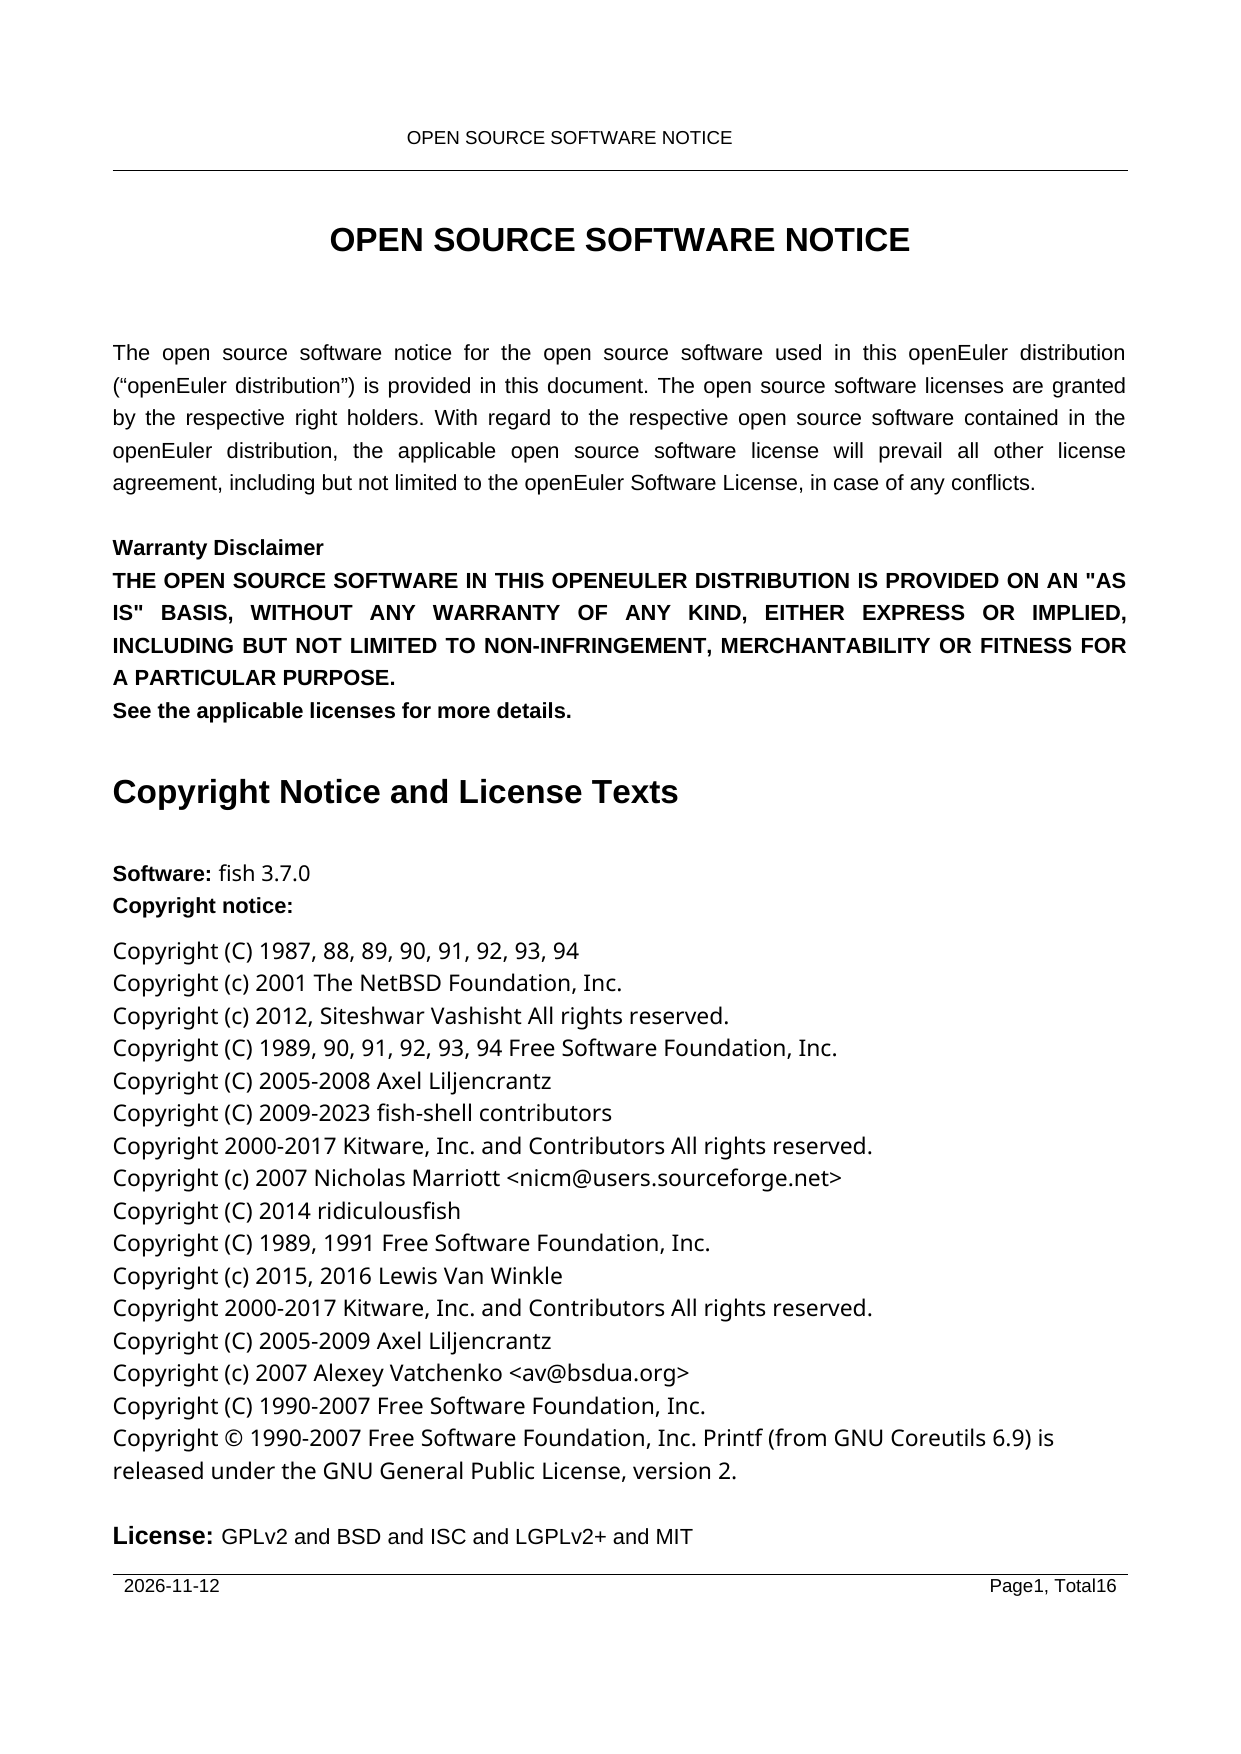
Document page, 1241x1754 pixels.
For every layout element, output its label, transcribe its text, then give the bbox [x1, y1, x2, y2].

text Copyright notice: [112, 889, 1128, 921]
text The open source software notice for the open source software used in this openEuler distribution (“openEuler distribution”) is provided in this document. The open source software licenses are granted by the respective right holders. With regard to the respective open source software contained in the openEuler distribution, the applicable open source software license will prevail all other license agreement, including but not limited to the openEuler Software License, in case of any conflicts. [112, 336, 1128, 499]
text License: GPLv2 and BSD and ISC and LGPLv2+ and MIT [112, 1519, 1128, 1551]
title Software: fish 3.7.0 [112, 856, 1128, 889]
text Copyright (C) 1987, 88, 89, 90, 91, 92, 93, 94 Copyright (c) 2001 The NetBSD Foundation, Inc. Copyright (c) 2012, Siteshwar Vashisht All rights reserved. Copyright (C) 1989, 90, 91, 92, 93, 94 Free Software Foundation, Inc. Copyright (C) 2005-2008 Axel Liljencrantz Copyright (C) 2009-2023 fish-shell contributors Copyright 2000-2017 Kitware, Inc. and Contributors All rights reserved. Copyright (c) 2007 Nicholas Marriott <nicm@users.sourceforge.net> Copyright (C) 2014 ridiculousfish Copyright (C) 1989, 1991 Free Software Foundation, Inc. Copyright (c) 2015, 2016 Lewis Van Winkle Copyright 2000-2017 Kitware, Inc. and Contributors All rights reserved. Copyright (C) 2005-2009 Axel Liljencrantz Copyright (c) 2007 Alexey Vatchenko <av@bsdua.org> Copyright (C) 1990-2007 Free Software Foundation, Inc. Copyright © 1990-2007 Free Software Foundation, Inc. Printf (from GNU Coreutils 6.9) is released under the GNU General Public License, version 2. [112, 934, 1128, 1519]
text Copyright Notice and License Texts [112, 759, 1128, 824]
text OPEN SOURCE SOFTWARE NOTICE [112, 206, 1128, 271]
text Warranty Disclaimer [112, 531, 1128, 564]
text THE OPEN SOURCE SOFTWARE IN THIS OPENEULER DISTRIBUTION IS PROVIDED ON AN "AS IS" BASIS, WITHOUT ANY WARRANTY OF ANY KIND, EITHER EXPRESS OR IMPLIED, INCLUDING BUT NOT LIMITED TO NON-INFRINGEMENT, MERCHANTABILITY OR FITNESS FOR A PARTICULAR PURPOSE. See the applicable licenses for more details. [112, 564, 1128, 726]
